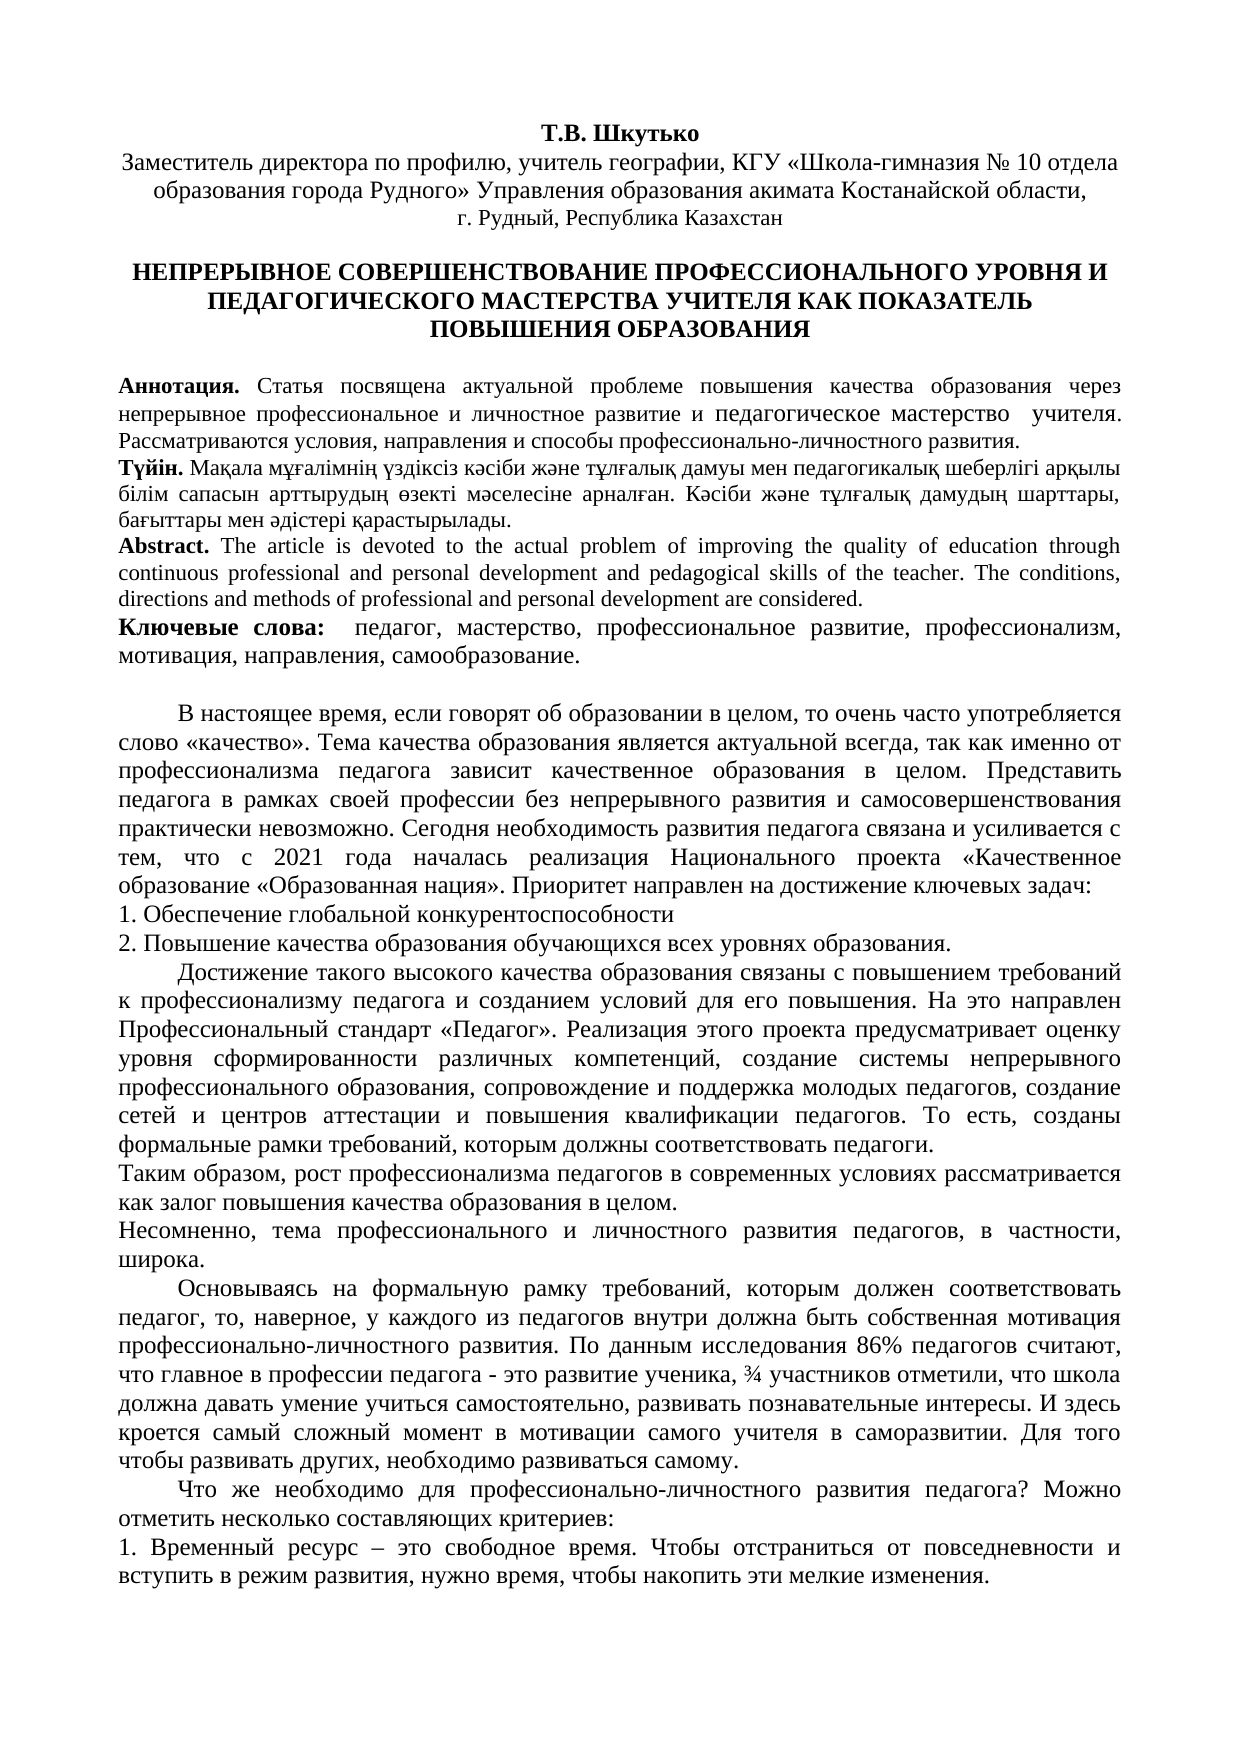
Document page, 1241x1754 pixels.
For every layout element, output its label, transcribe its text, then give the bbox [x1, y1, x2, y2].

text Abstract. The article is devoted to the actual problem of improving the quality of education through continuous professional and personal development and pedagogical skills of the teacher. The conditions, directions and methods of professional and personal development are considered. [118, 533, 1122, 612]
text 1. Временный ресурс – это свободное время. Чтобы отстраниться от повседневности и вступить в режим развития, нужно время, чтобы накопить эти мелкие изменения. [118, 1532, 1122, 1589]
text Основываясь на формальную рамку требований, которым должен соответствовать педагог, то, наверное, у каждого из педагогов внутри должна быть собственная мотивация профессионально-личностного развития. По данным исследования 86% педагогов считают, что главное в профессии педагога - это развитие ученика, ¾ участников отметили, что школа должна давать умение учиться самостоятельно, развивать познавательные интересы. И здесь кроется самый сложный момент в мотивации самого учителя в саморазвитии. Для того чтобы развивать других, необходимо развиваться самому. [118, 1273, 1122, 1474]
text Что же необходимо для профессионально-личностного развития педагога? Можно отметить несколько составляющих критериев: [118, 1474, 1122, 1532]
text Несомненно, тема профессионального и личностного развития педагогов, в частности, широка. [118, 1215, 1122, 1273]
text В настоящее время, если говорят об образовании в целом, то очень часто употребляется слово «качество». Тема качества образования является актуальной всегда, так как именно от профессионализма педагога зависит качественное образования в целом. Представить педагога в рамках своей профессии без непрерывного развития и самосовершенствования практически невозможно. Сегодня необходимость развития педагога связана и усиливается с тем, что с 2021 года началась реализация Национального проекта «Качественное образование «Образованная нация». Приоритет направлен на достижение ключевых задач: [118, 698, 1122, 899]
text Заместитель директора по профилю, учитель географии, КГУ «Школа-гимназия № 10 отдела образования города Рудного» Управления образования акимата Костанайской области, [118, 147, 1122, 204]
text г. Рудный, Республика Казахстан [118, 204, 1122, 231]
text Таким образом, рост профессионализма педагогов в современных условиях рассматривается как залог повышения качества образования в целом. [118, 1158, 1122, 1215]
text НЕПРЕРЫВНОЕ СОВЕРШЕНСТВОВАНИЕ ПРОФЕССИОНАЛЬНОГО УРОВНЯ И ПЕДАГОГИЧЕСКОГО МАСТЕРСТВА УЧИТЕЛЯ КАК ПОКАЗАТЕЛЬ ПОВЫШЕНИЯ ОБРАЗОВАНИЯ [118, 257, 1122, 343]
text Ключевые слова: педагог, мастерство, профессиональное развитие, профессионализм, мотивация, направления, самообразование. [118, 612, 1122, 669]
text Достижение такого высокого качества образования связаны с повышением требований к профессионализму педагога и созданием условий для его повышения. На это направлен Профессиональный стандарт «Педагог». Реализация этого проекта предусматривает оценку уровня сформированности различных компетенций, создание системы непрерывного профессионального образования, сопровождение и поддержка молодых педагогов, создание сетей и центров аттестации и повышения квалификации педагогов. То есть, созданы формальные рамки требований, которым должны соответствовать педагоги. [118, 957, 1122, 1158]
text 2. Повышение качества образования обучающихся всех уровнях образования. [118, 928, 1122, 957]
text Т.В. Шкутько [118, 118, 1122, 147]
text Түйін. Мақала мұғалімнің үздіксіз кәсіби және тұлғалық дамуы мен педагогикалық шеберлігі арқылы білім сапасын арттырудың өзекті мәселесіне арналған. Кәсіби және тұлғалық дамудың шарттары, бағыттары мен әдістері қарастырылады. [118, 453, 1122, 533]
text Аннотация. Статья посвящена актуальной проблеме повышения качества образования через непрерывное профессиональное и личностное развитие и педагогическое мастерство учителя. Рассматриваются условия, направления и способы профессионально-личностного развития. [118, 372, 1122, 453]
text 1. Обеспечение глобальной конкурентоспособности [118, 899, 1122, 928]
